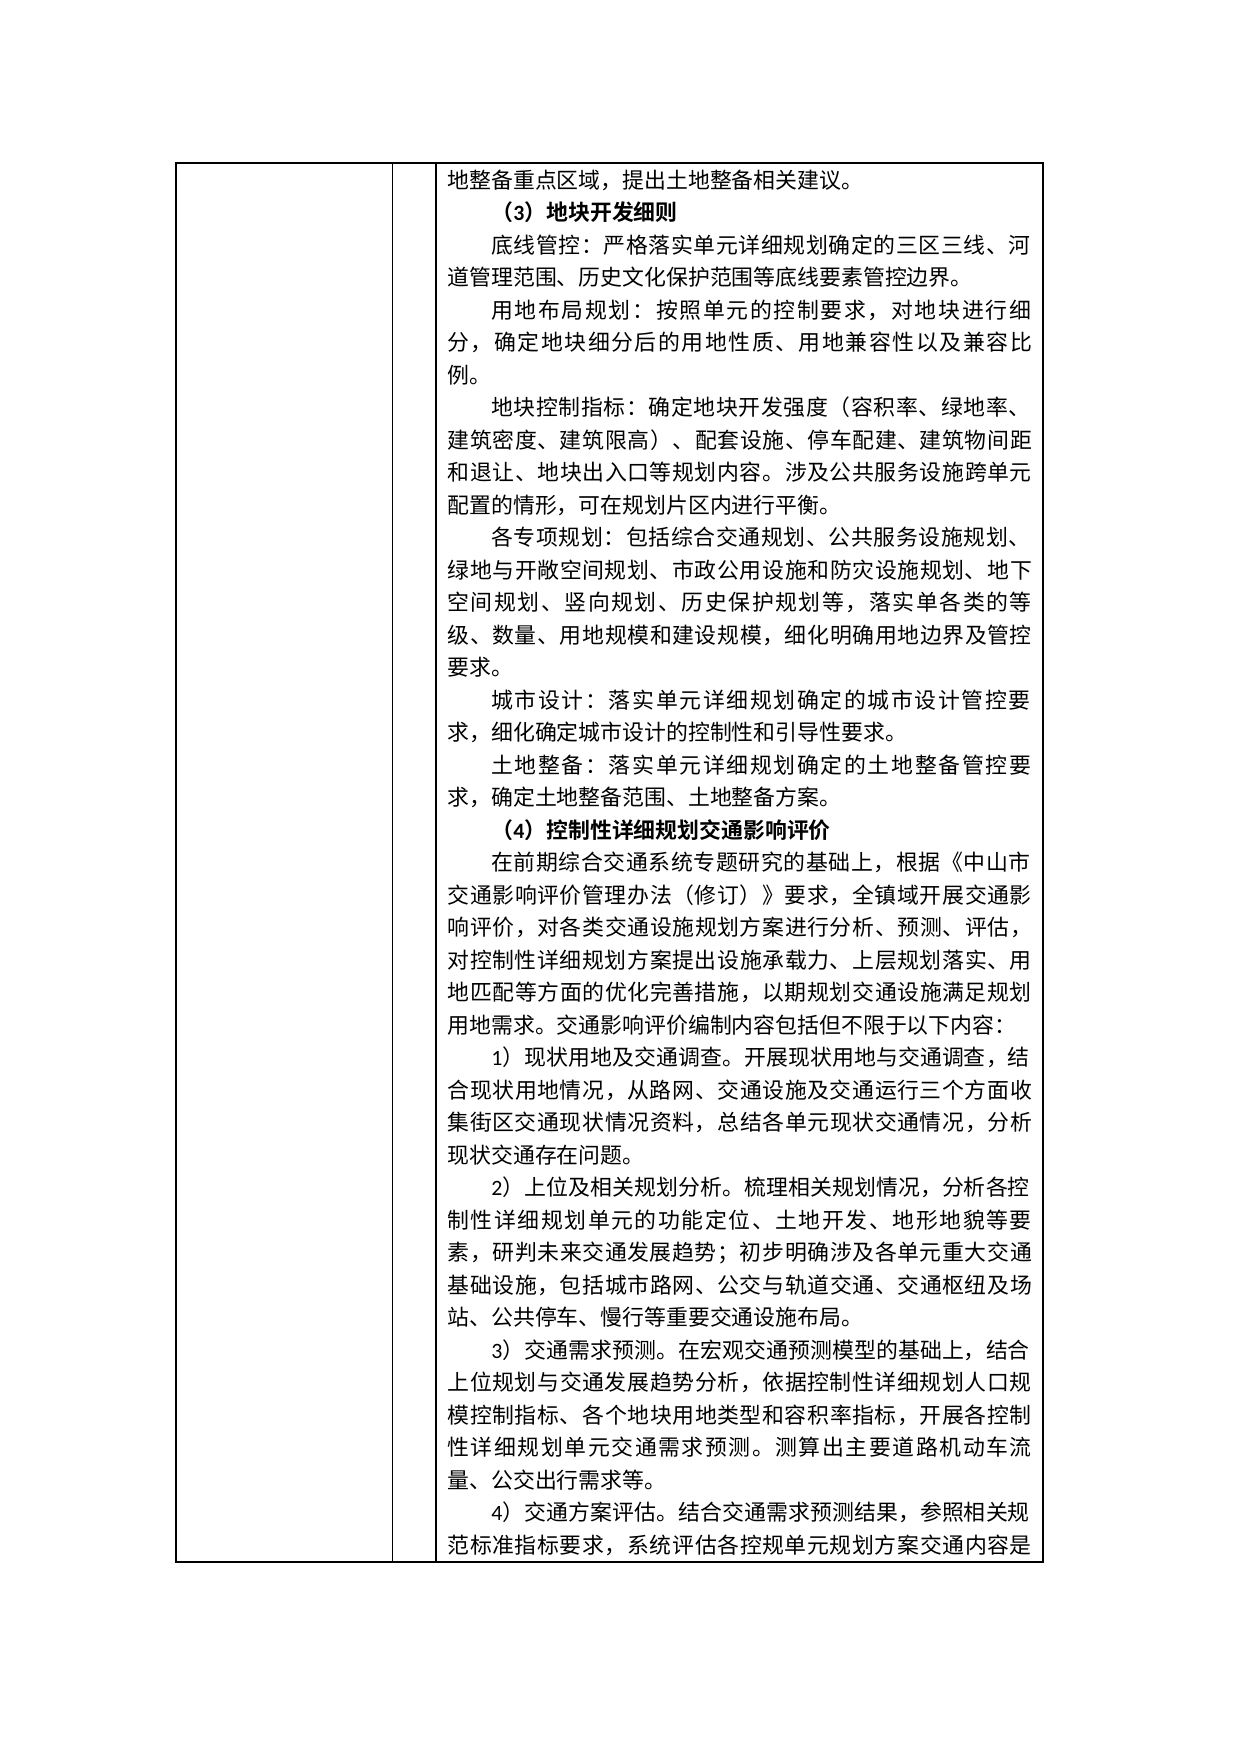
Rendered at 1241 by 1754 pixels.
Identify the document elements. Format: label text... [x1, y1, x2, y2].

table_cell [177, 164, 392, 1561]
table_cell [437, 164, 1042, 1561]
table_cell 4 [393, 164, 435, 1561]
